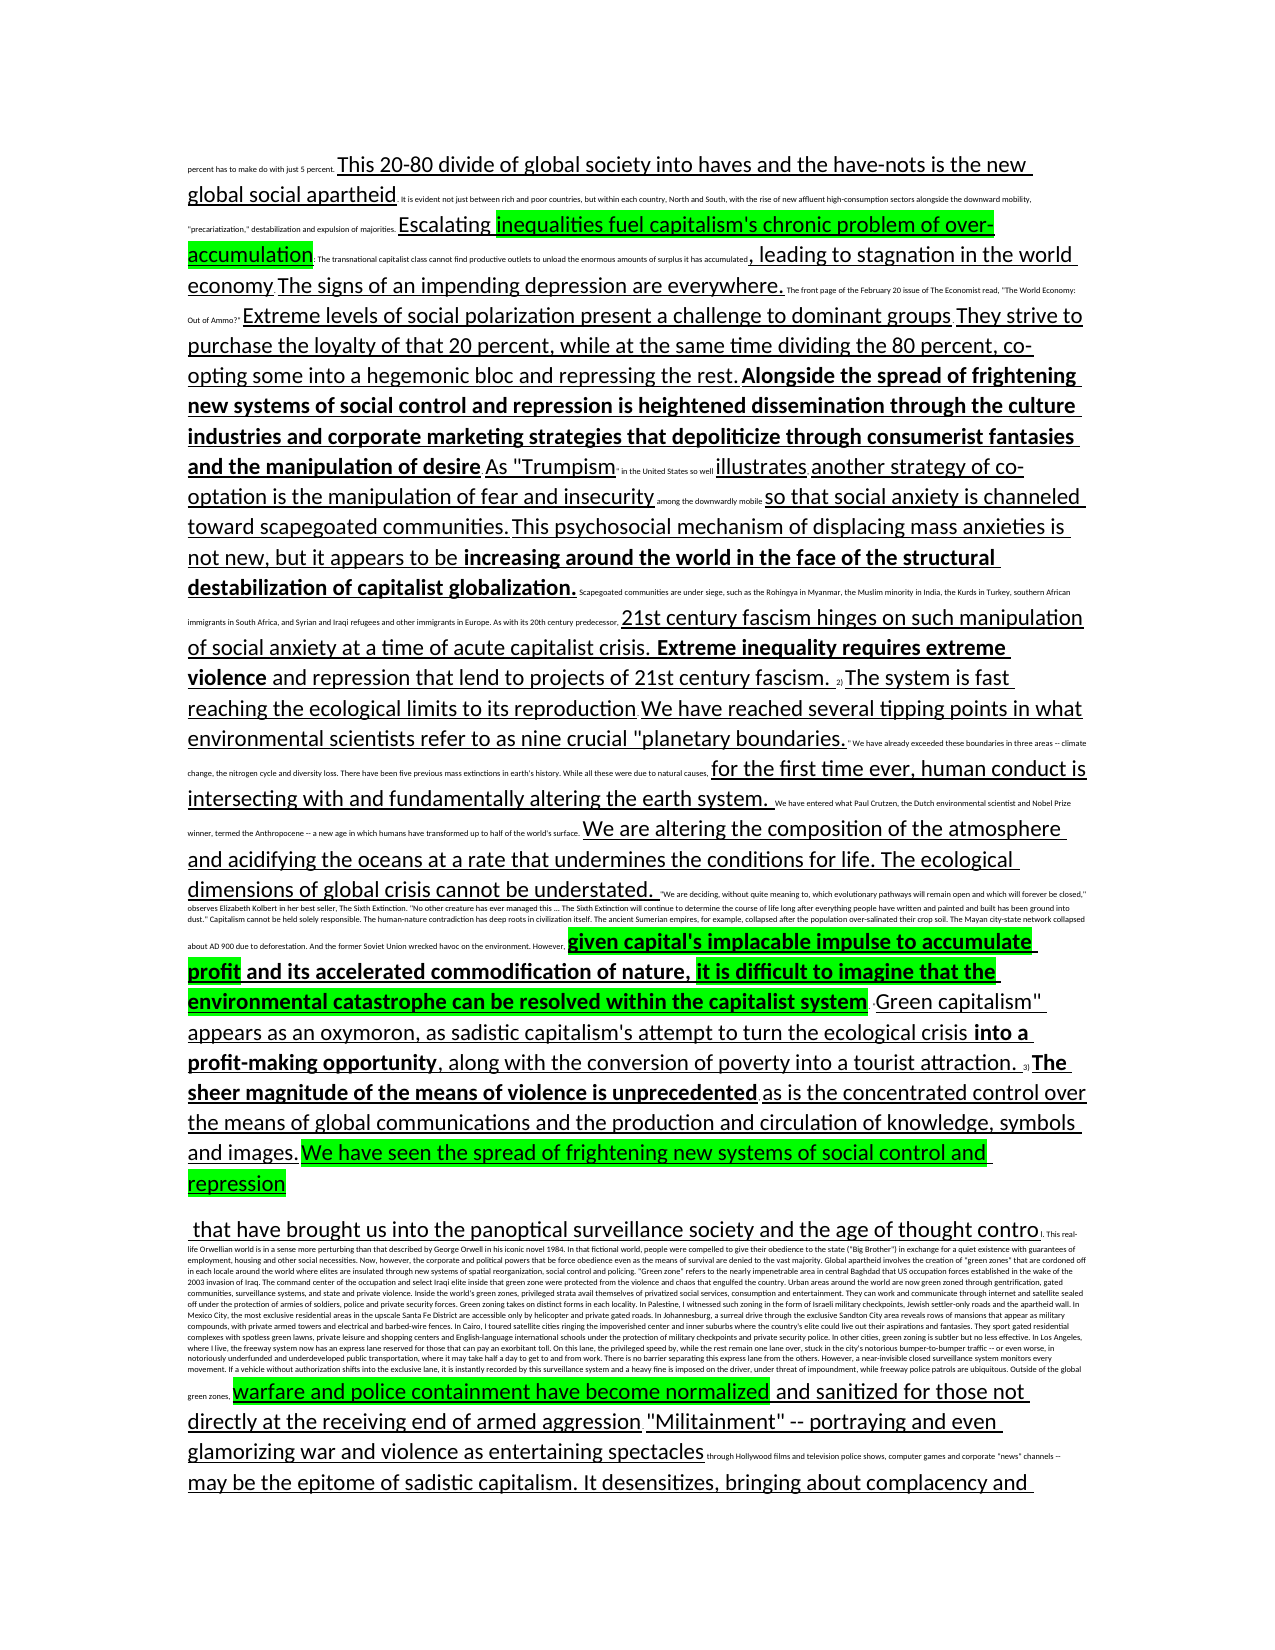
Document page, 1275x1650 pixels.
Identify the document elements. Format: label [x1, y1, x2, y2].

text [187, 1216, 1087, 1496]
text [187, 150, 1087, 1197]
